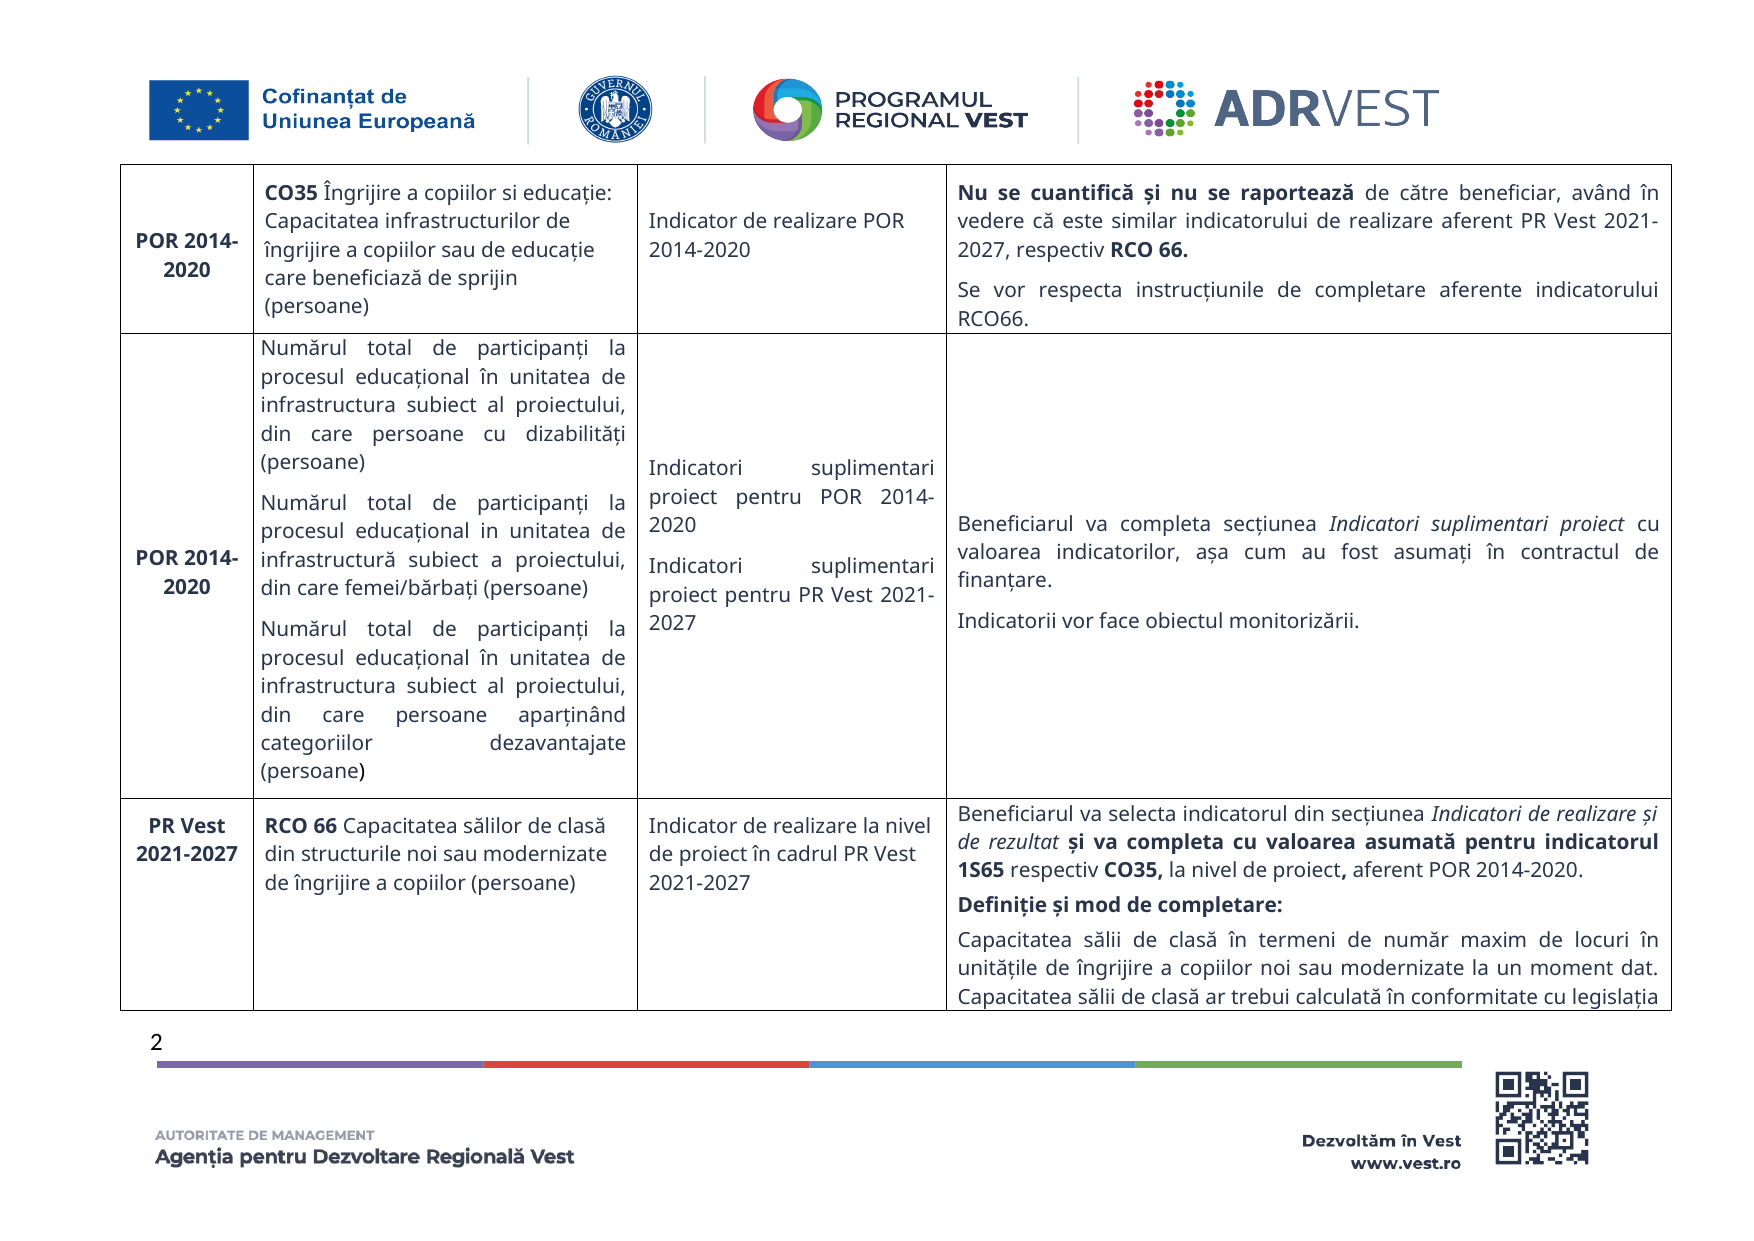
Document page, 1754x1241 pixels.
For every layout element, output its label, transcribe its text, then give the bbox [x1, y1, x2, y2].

table_cell POR 2014-2020 [121, 165, 253, 332]
table_cell Numărul total de participanți la procesul educațional în unitatea de infrastructura subiect al proiectului, din care persoane cu dizabilități (persoane) Numărul total de participanți la procesul educațional in unitatea de infrastructură subiect a proiectului, din care femei/bărbați (persoane) Numărul total de participanți la procesul educațional în unitatea de infrastructura subiect al proiectului, din care persoane aparținând categoriilor dezavantajate (persoane) [254, 334, 637, 798]
table_cell Indicatori suplimentari proiect pentru POR 2014-2020 Indicatori suplimentari proiect pentru PR Vest 2021-2027 [638, 334, 946, 798]
table_cell Indicator de realizare POR 2014-2020 [638, 165, 946, 332]
table_cell Indicator de realizare la nivel de proiect în cadrul PR Vest 2021-2027 [638, 799, 946, 1010]
picture [1488, 1064, 1596, 1172]
table_cell PR Vest 2021-2027 [121, 799, 253, 1010]
table_cell CO35 Îngrijire a copiilor si educație: Capacitatea infrastructurilor de îngrijire a copiilor sau de educație care beneficiază de sprijin (persoane) [254, 165, 637, 332]
table_cell POR 2014-2020 [121, 334, 253, 798]
table_cell RCO 66 Capacitatea sălilor de clasă din structurile noi sau modernizate de îngrijire a copiilor (persoane) [254, 799, 637, 1010]
table_cell Beneficiarul va completa secțiunea Indicatori suplimentari proiect cu valoarea indicatorilor, așa cum au fost asumați în contractul de finanțare. Indicatorii vor face obiectul monitorizării. [947, 334, 1671, 798]
picture [150, 1056, 1472, 1180]
picture [97, 55, 1490, 165]
